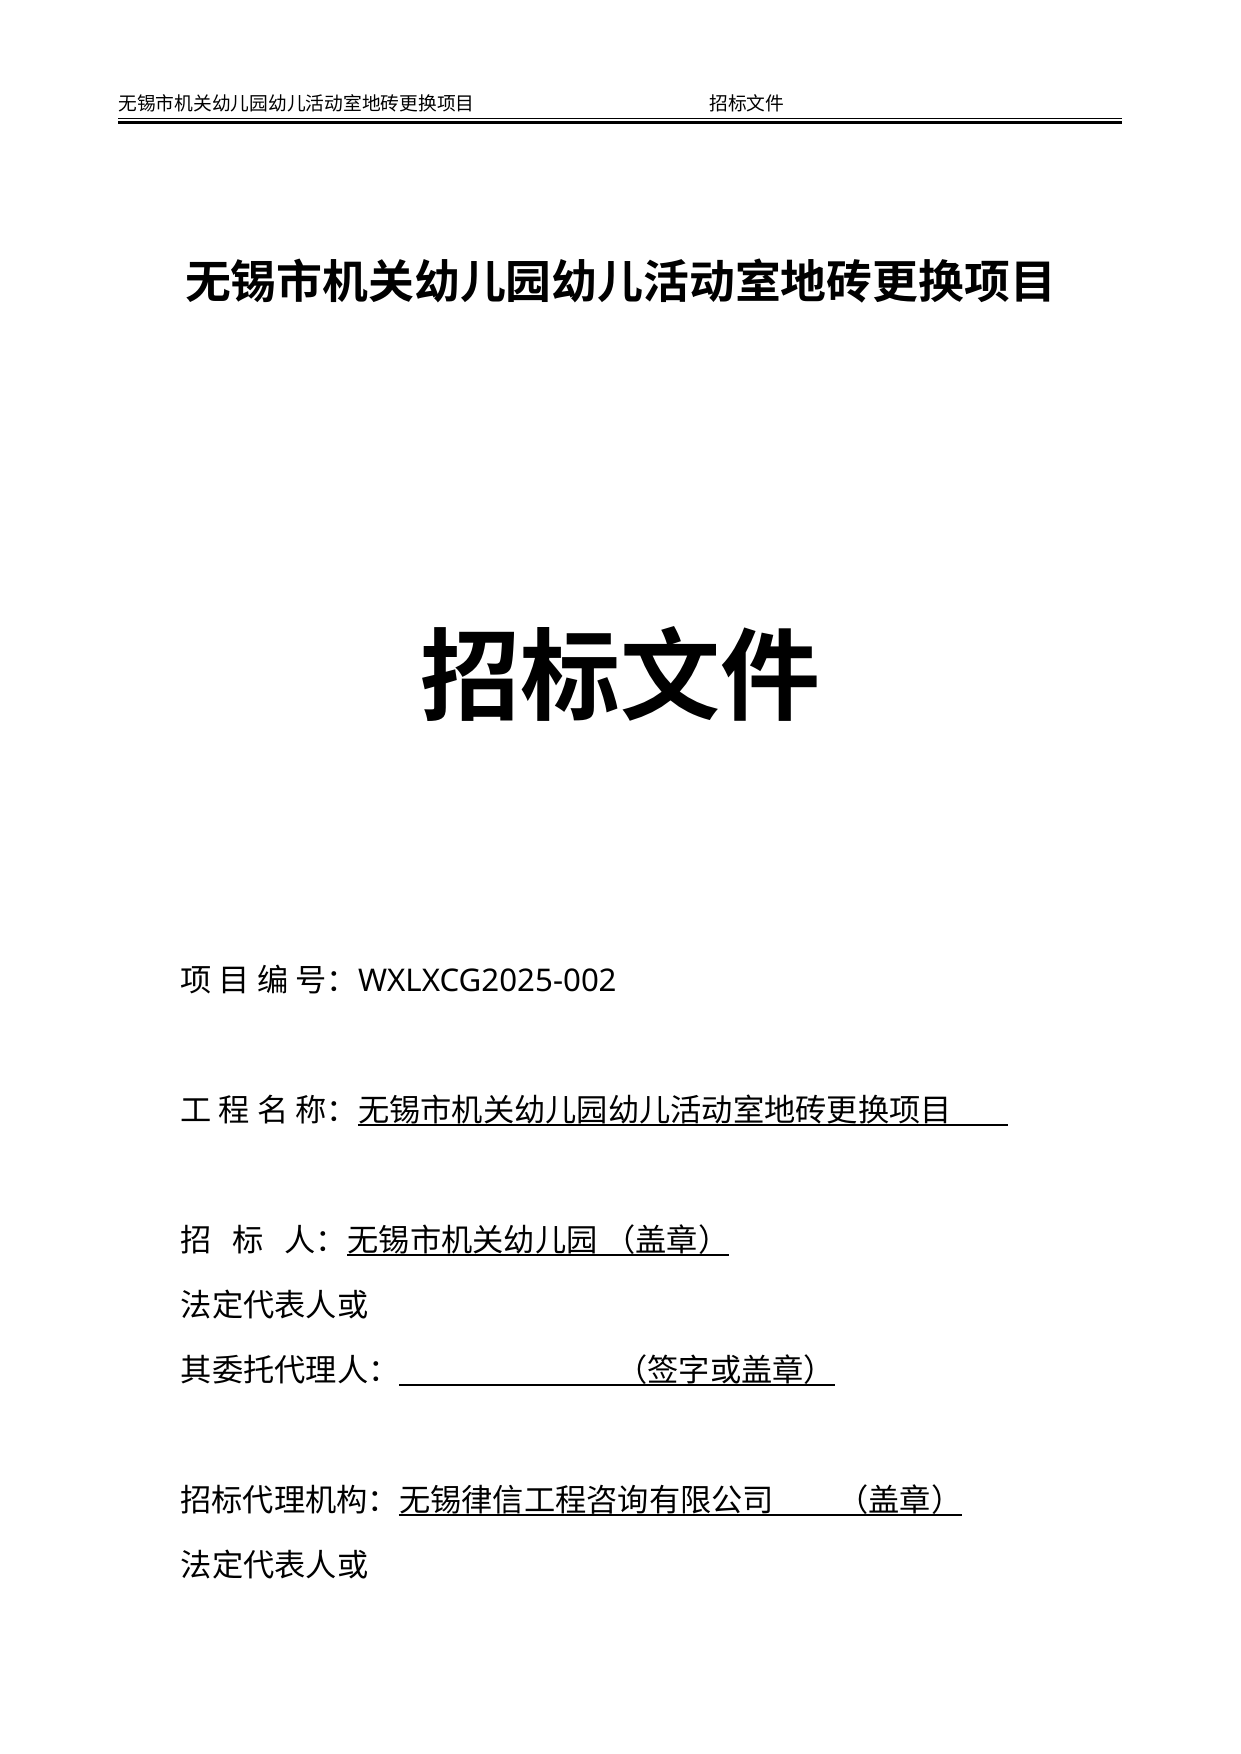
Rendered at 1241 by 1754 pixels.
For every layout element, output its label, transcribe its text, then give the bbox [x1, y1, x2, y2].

text 法定代表人或 [118, 1530, 1122, 1595]
text 招标代理机构：无锡律信工程咨询有限公司 （盖章） [180, 1465, 1122, 1530]
text 无锡市机关幼儿园幼儿活动室地砖更换项目 [118, 230, 1122, 327]
text 招标文件 [118, 587, 1122, 750]
text 工 程 名 称：无锡市机关幼儿园幼儿活动室地砖更换项目 [118, 1075, 1122, 1140]
text 其委托代理人： （签字或盖章） [118, 1335, 1122, 1400]
list 项 目 编 号：WXLXCG2025-002 [118, 945, 1122, 1010]
text 法定代表人或 [118, 1270, 1122, 1335]
text 招 标 人：无锡市机关幼儿园 （盖章） [180, 1205, 1122, 1270]
